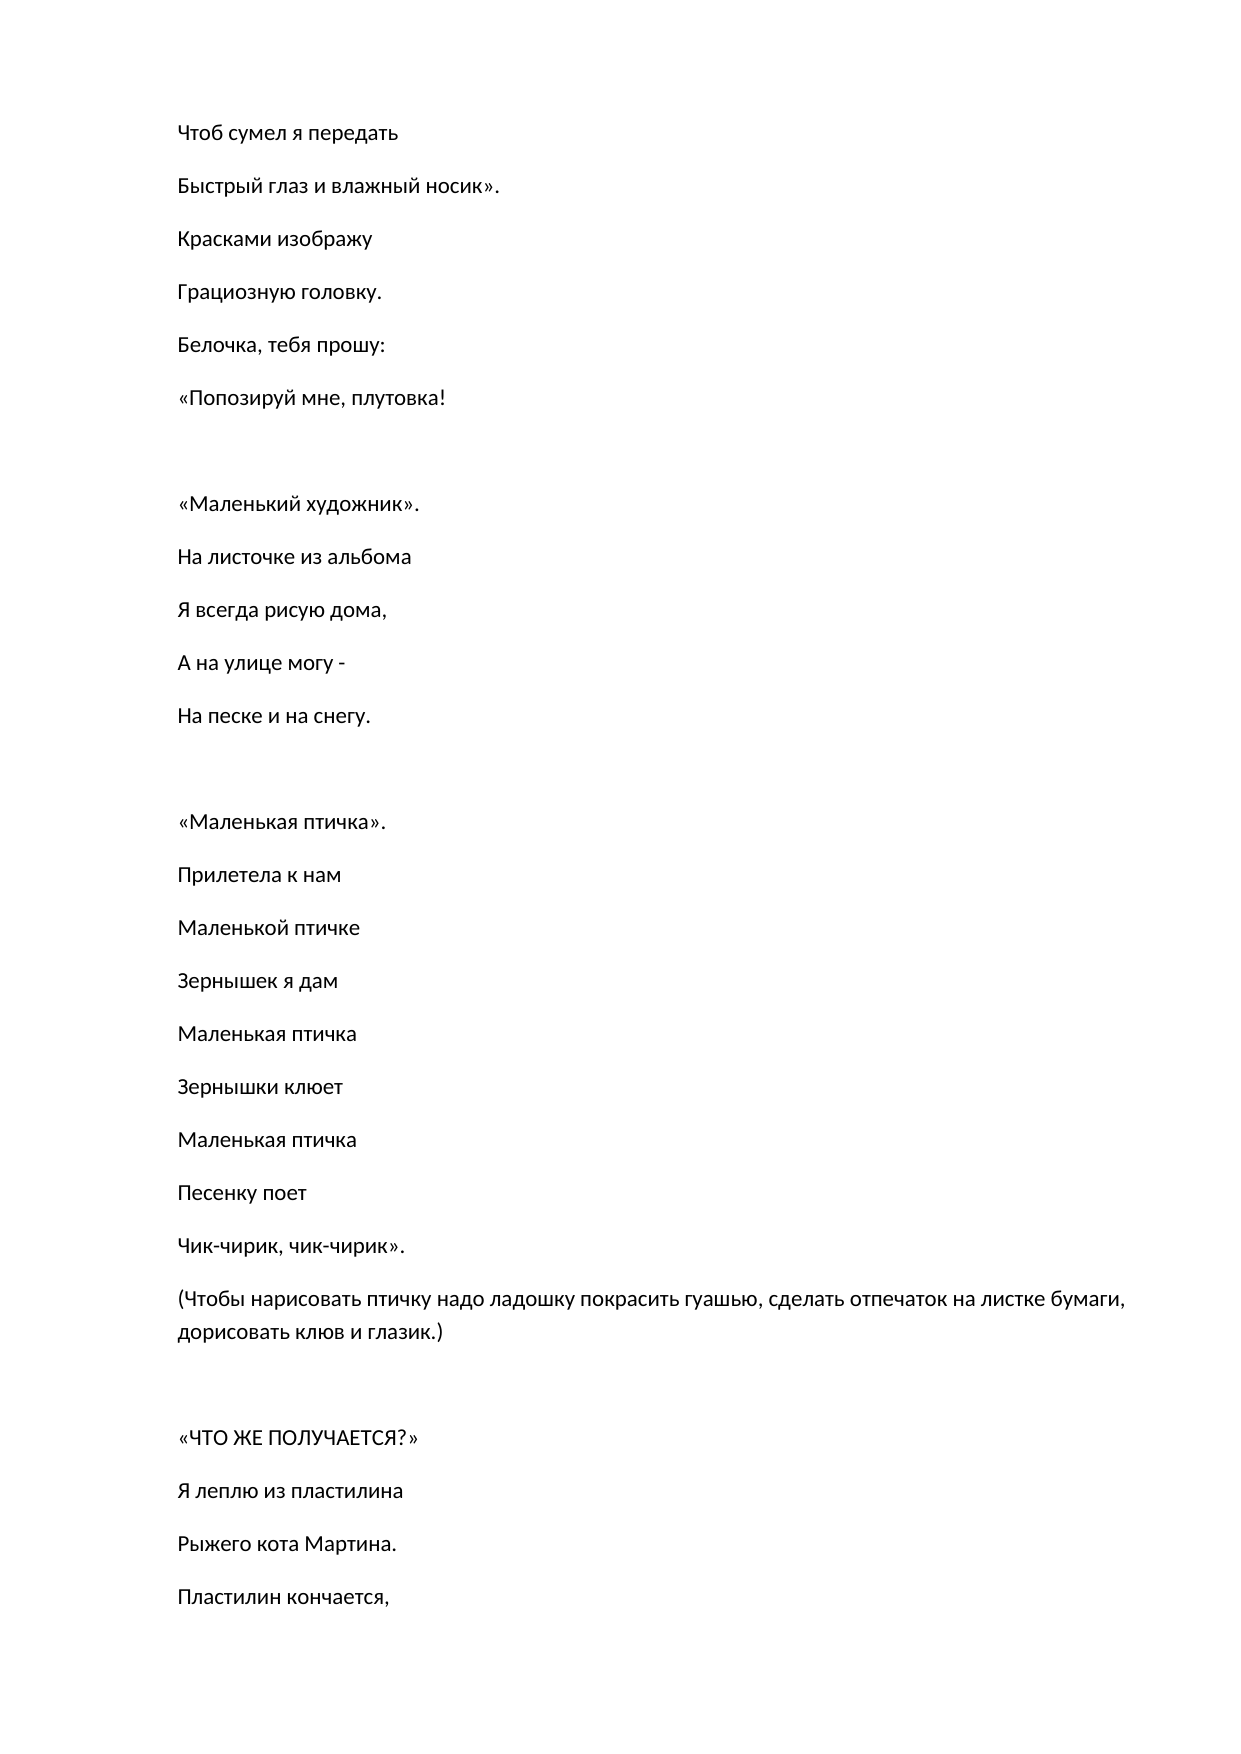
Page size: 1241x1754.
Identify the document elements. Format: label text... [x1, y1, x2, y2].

text «ЧТО ЖЕ ПОЛУЧАЕТСЯ?» [177, 1423, 1152, 1451]
text На листочке из альбома [177, 542, 1152, 570]
text На песке и на снегу. [177, 701, 1152, 729]
text «Маленький художник». [177, 489, 1152, 517]
text Рыжего кота Мартина. [177, 1529, 1152, 1557]
text Грациозную головку. [177, 277, 1152, 305]
text Маленькая птичка [177, 1126, 1152, 1153]
text «Попозируй мне, плутовка! [177, 383, 1152, 411]
text Маленькой птичке [177, 913, 1152, 941]
text Белочка, тебя прошу: [177, 330, 1152, 358]
text (Чтобы нарисовать птичку надо ладошку покрасить гуашью, сделать отпечаток на листке бумаги, дорисовать клюв и глазик.) [177, 1284, 1152, 1345]
text Прилетела к нам [177, 860, 1152, 888]
text Зернышки клюет [177, 1072, 1152, 1101]
text Пластилин кончается, [177, 1582, 1152, 1610]
text Я всегда рисую дома, [177, 595, 1152, 623]
text Чик-чирик, чик-чирик». [177, 1232, 1152, 1259]
text Зернышек я дам [177, 966, 1152, 994]
text А на улице могу - [177, 648, 1152, 676]
text Я леплю из пластилина [177, 1476, 1152, 1504]
text Маленькая птичка [177, 1019, 1152, 1047]
text «Маленькая птичка». [177, 807, 1152, 835]
text Чтоб сумел я передать [177, 118, 1152, 146]
text Быстрый глаз и влажный носик». [177, 171, 1152, 199]
text Песенку поет [177, 1178, 1152, 1207]
text Красками изображу [177, 224, 1152, 252]
